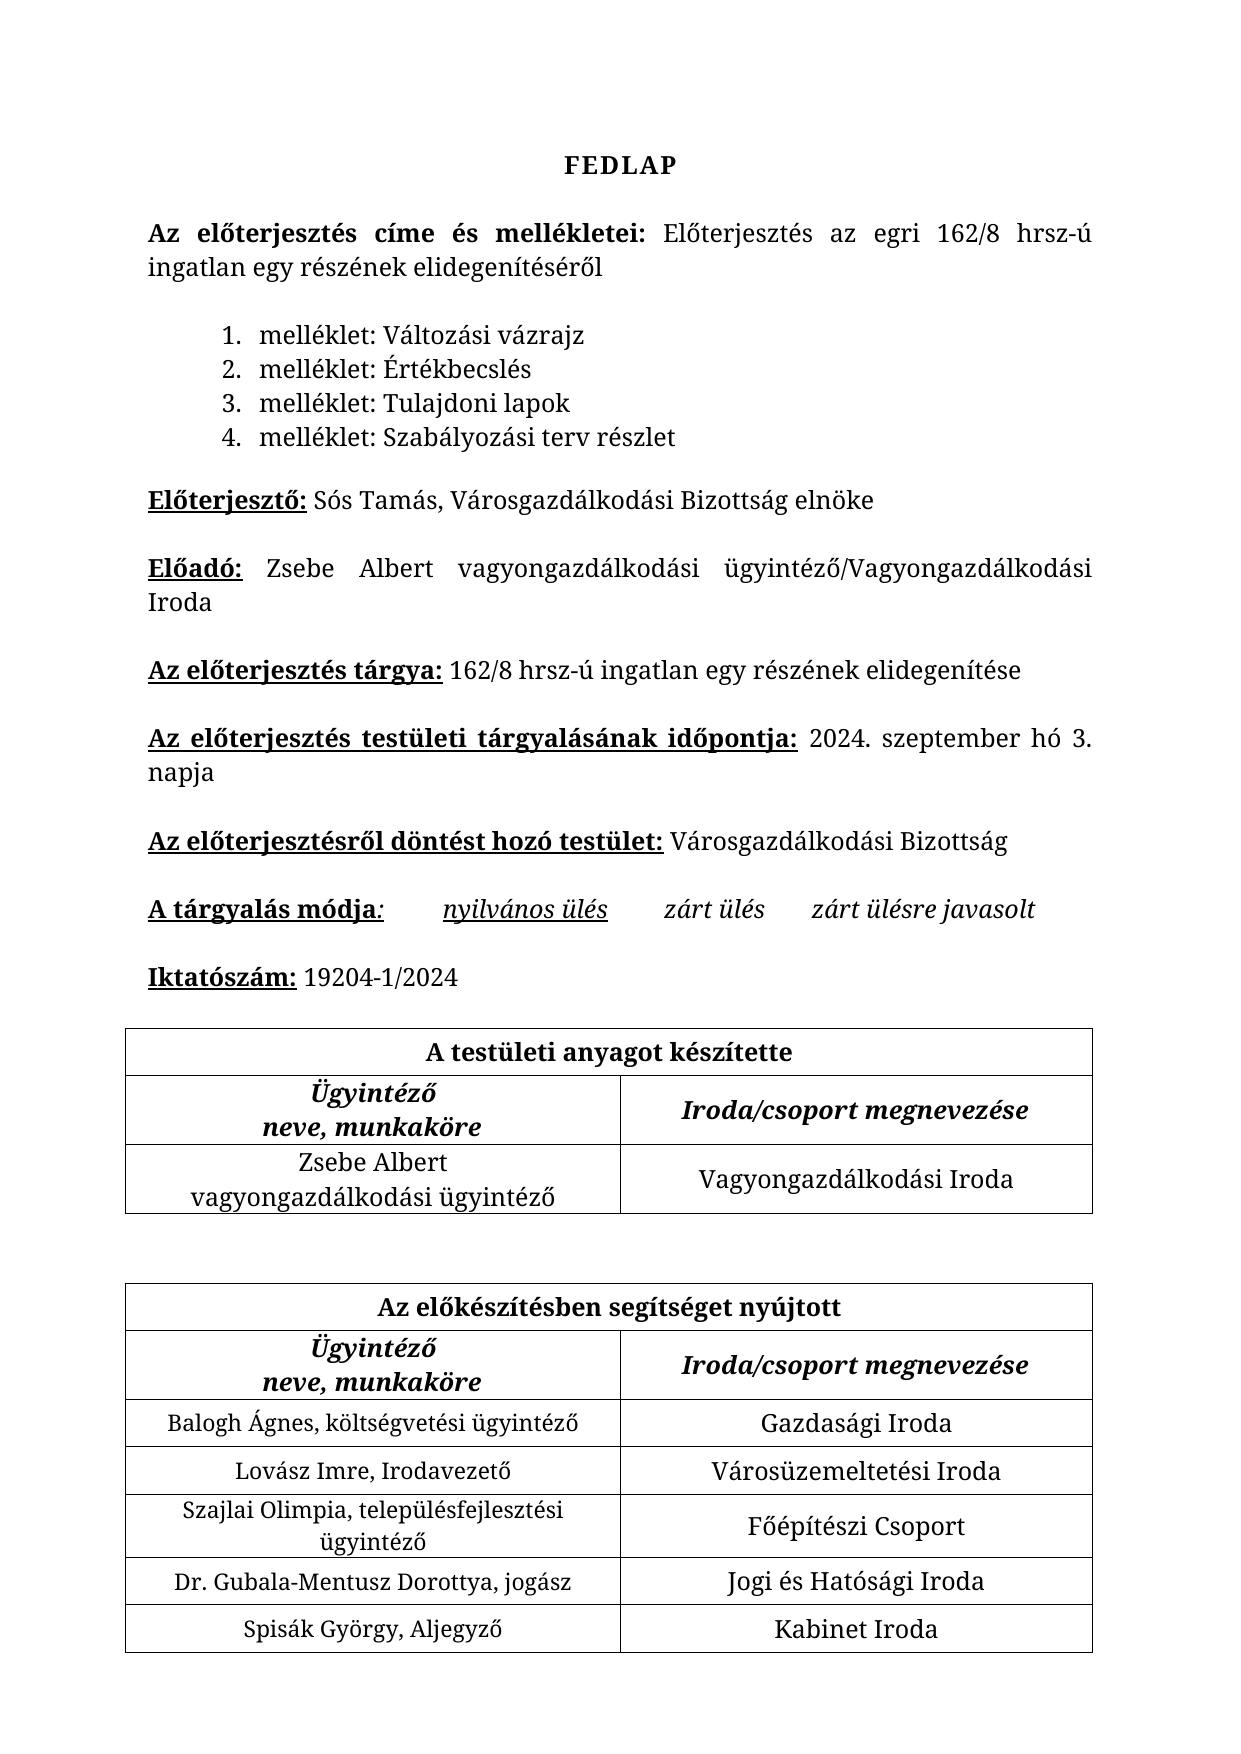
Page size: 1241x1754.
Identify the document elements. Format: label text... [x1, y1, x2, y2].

table_cell Kabinet Iroda [621, 1605, 1092, 1652]
text Előadó: Zsebe Albert vagyongazdálkodási ügyintéző/Vagyongazdálkodási Iroda [148, 551, 1093, 619]
list melléklet: Értékbecslés [221, 352, 1093, 386]
table_cell Iroda/csoport megnevezése [621, 1331, 1092, 1399]
table_cell Jogi és Hatósági Iroda [621, 1558, 1092, 1604]
table_cell Iroda/csoport megnevezése [621, 1076, 1092, 1144]
text Előterjesztő: Sós Tamás, Városgazdálkodási Bizottság elnöke [148, 483, 1093, 517]
list melléklet: Szabályozási terv részlet [221, 420, 1093, 454]
text A tárgyalás módja: nyilvános ülés zárt ülés zárt ülésre javasolt [148, 891, 1093, 925]
table_cell Szajlai Olimpia, településfejlesztési ügyintéző [126, 1495, 620, 1557]
table_cell Lovász Imre, Irodavezető [126, 1447, 620, 1493]
text FEDLAP [148, 148, 1093, 182]
table_cell Városüzemeltetési Iroda [621, 1447, 1092, 1493]
table_header A testületi anyagot készítette [126, 1029, 1092, 1075]
text Iktatószám: 19204-1/2024 [148, 959, 1093, 993]
table_cell Zsebe Albert vagyongazdálkodási ügyintéző [126, 1145, 620, 1213]
table_header Az előkészítésben segítséget nyújtott [126, 1284, 1092, 1330]
table_cell Dr. Gubala-Mentusz Dorottya, jogász [126, 1558, 620, 1604]
text Az előterjesztés testületi tárgyalásának időpontja: 2024. szeptember hó 3. napja [148, 721, 1093, 789]
list melléklet: Változási vázrajz [221, 318, 1093, 352]
table_cell Vagyongazdálkodási Iroda [621, 1145, 1092, 1213]
text Az előterjesztésről döntést hozó testület: Városgazdálkodási Bizottság [148, 823, 1093, 857]
table_cell Ügyintéző neve, munkaköre [126, 1331, 620, 1399]
table_cell Balogh Ágnes, költségvetési ügyintéző [126, 1400, 620, 1446]
table_cell Főépítészi Csoport [621, 1495, 1092, 1557]
table_cell Spisák György, Aljegyző [126, 1605, 620, 1652]
list melléklet: Tulajdoni lapok [221, 386, 1093, 420]
text Az előterjesztés címe és mellékletei: Előterjesztés az egri 162/8 hrsz-ú ingatlan egy részének elidegenítéséről [148, 216, 1093, 284]
table_cell Ügyintéző neve, munkaköre [126, 1076, 620, 1144]
text Az előterjesztés tárgya: 162/8 hrsz-ú ingatlan egy részének elidegenítése [148, 653, 1093, 687]
table_cell Gazdasági Iroda [621, 1400, 1092, 1446]
